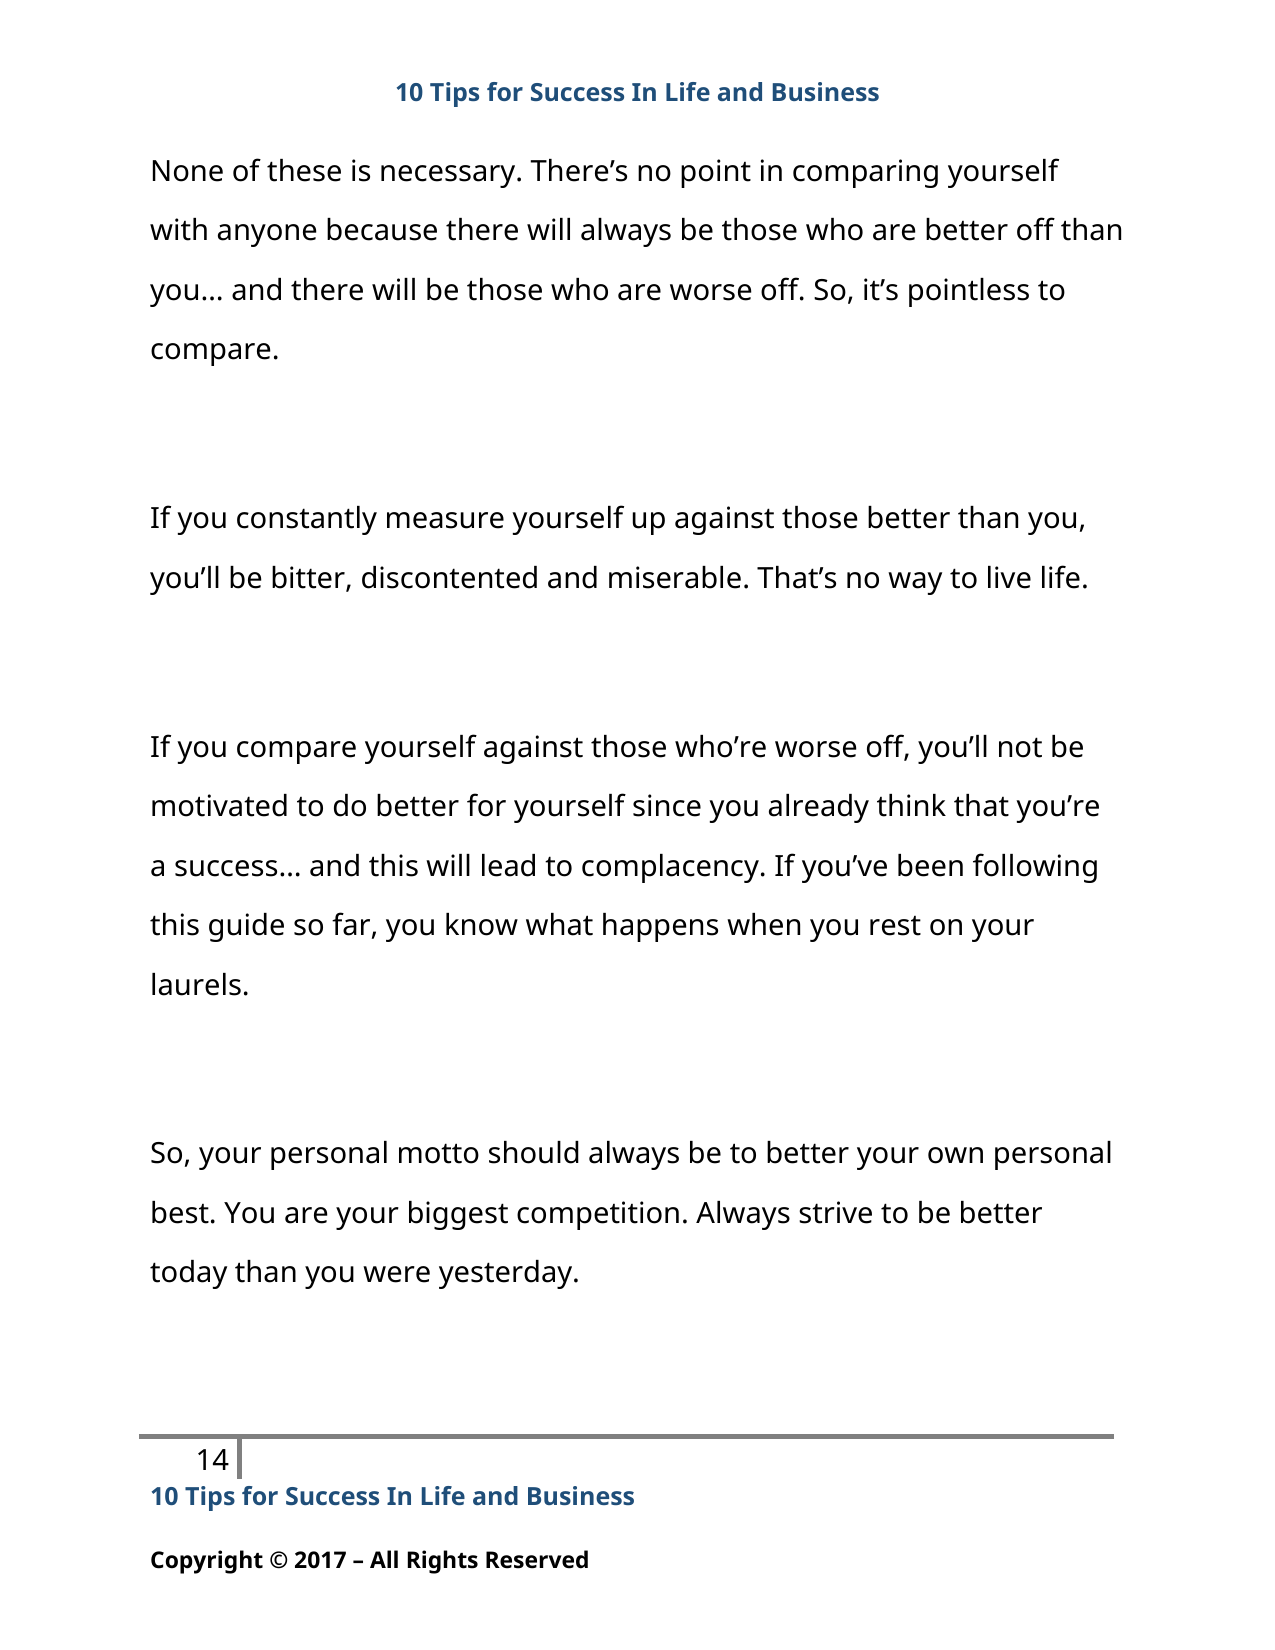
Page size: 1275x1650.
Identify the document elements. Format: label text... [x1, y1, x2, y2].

text If you constantly measure yourself up against those better than you, you’ll be bitter, discontented and miserable. That’s no way to live life. [150, 497, 1125, 597]
text None of these is necessary. There’s no point in comparing yourself with anyone because there will always be those who are better off than you… and there will be those who are worse off. So, it’s pointless to compare. [150, 150, 1125, 368]
text So, your personal motto should always be to better your own personal best. You are your biggest competition. Always strive to be better today than you were yesterday. [150, 1133, 1125, 1291]
text If you compare yourself against those who’re worse off, you’ll not be motivated to do better for yourself since you already think that you’re a success… and this will lead to complacency. If you’ve been following this guide so far, you know what happens when you rest on your laurels. [150, 726, 1125, 1003]
